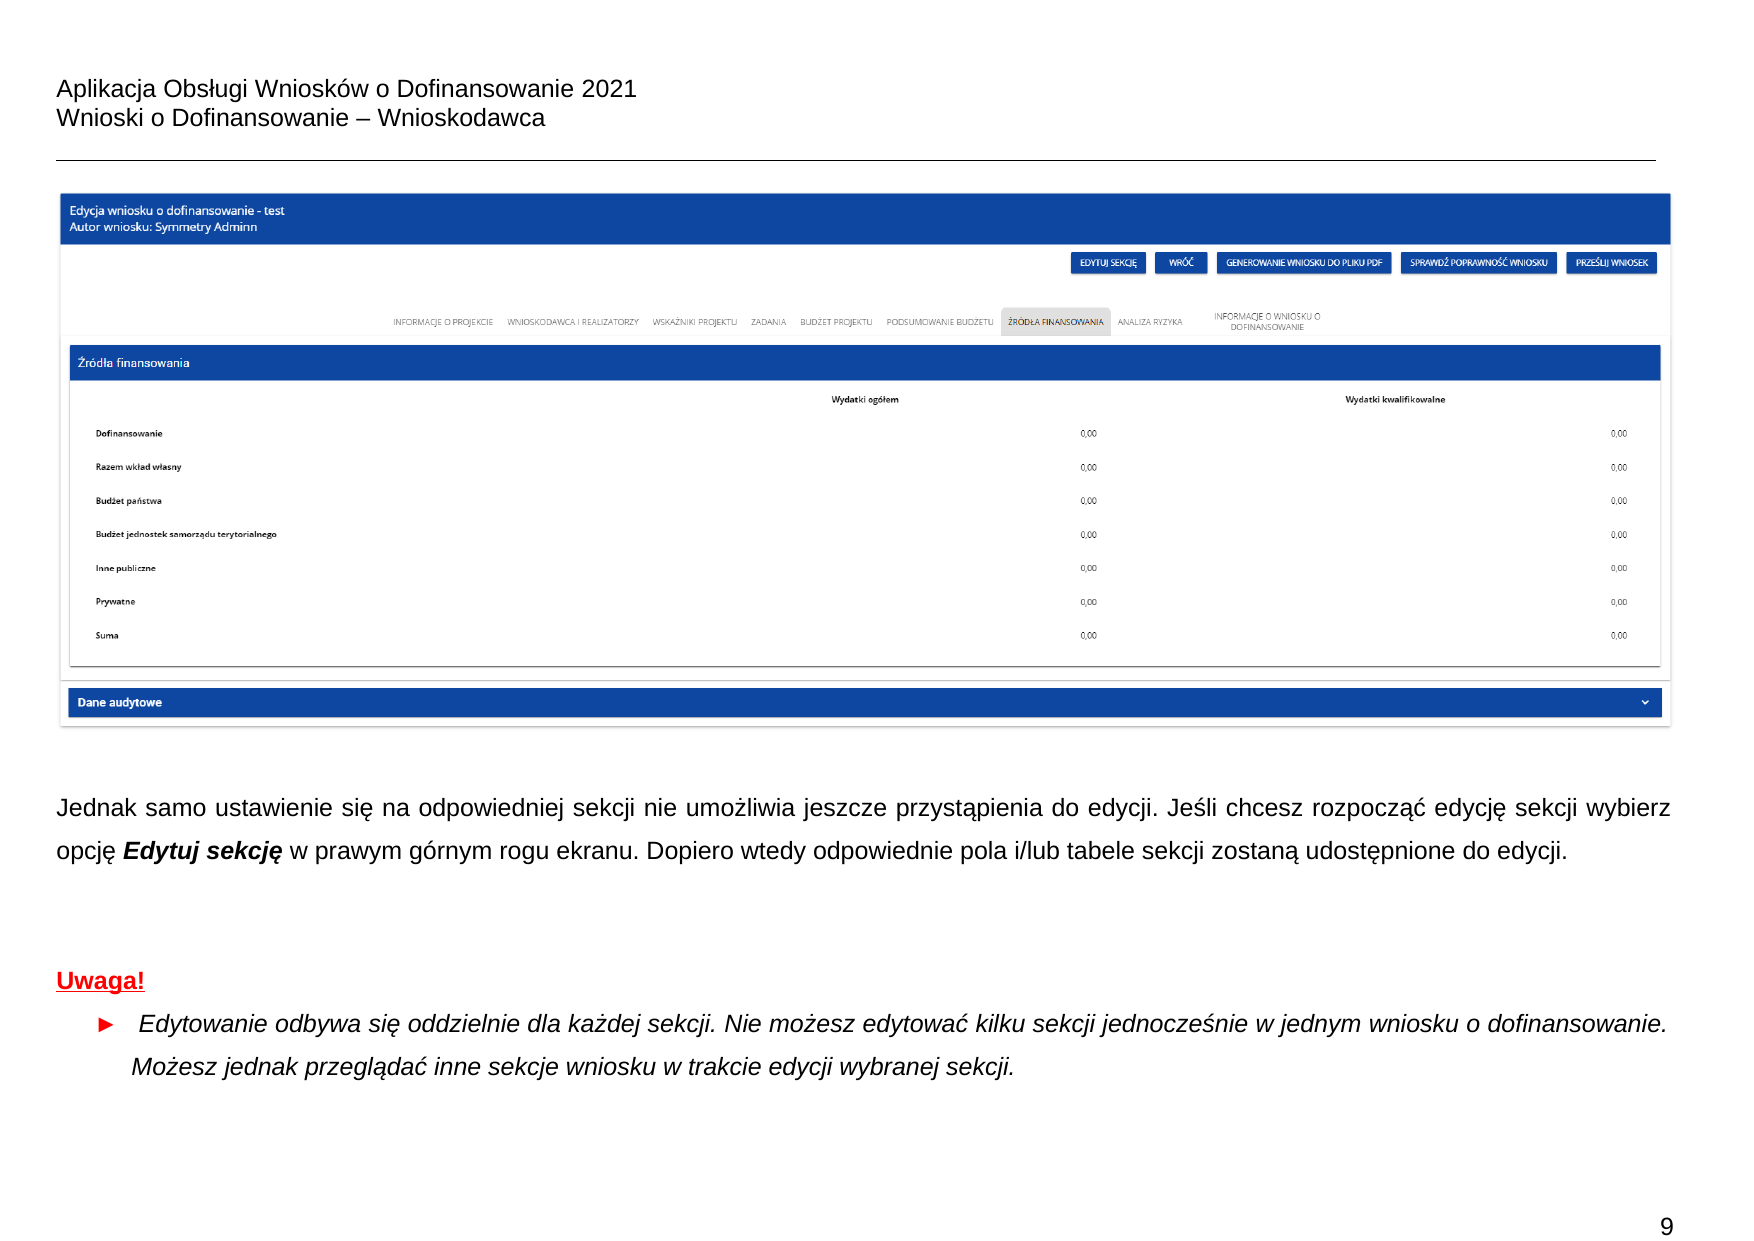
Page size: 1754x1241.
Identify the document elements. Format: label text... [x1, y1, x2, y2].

list Edytowanie odbywa się oddzielnie dla każdej sekcji. Nie możesz edytować kilku sekcji jednocześnie w jednym wniosku o dofinansowanie. Możesz jednak przeglądać inne sekcje wniosku w trakcie edycji wybranej sekcji. [94, 1009, 1674, 1081]
text Uwaga! [56, 966, 1674, 994]
text Jednak samo ustawienie się na odpowiedniej sekcji nie umożliwia jeszcze przystąpienia do edycji. Jeśli chcesz rozpocząć edycję sekcji wybierz opcję Edytuj sekcję w prawym górnym rogu ekranu. Dopiero wtedy odpowiednie pola i/lub tabele sekcji zostaną udostępnione do edycji. [56, 793, 1674, 865]
picture [56, 192, 1675, 736]
